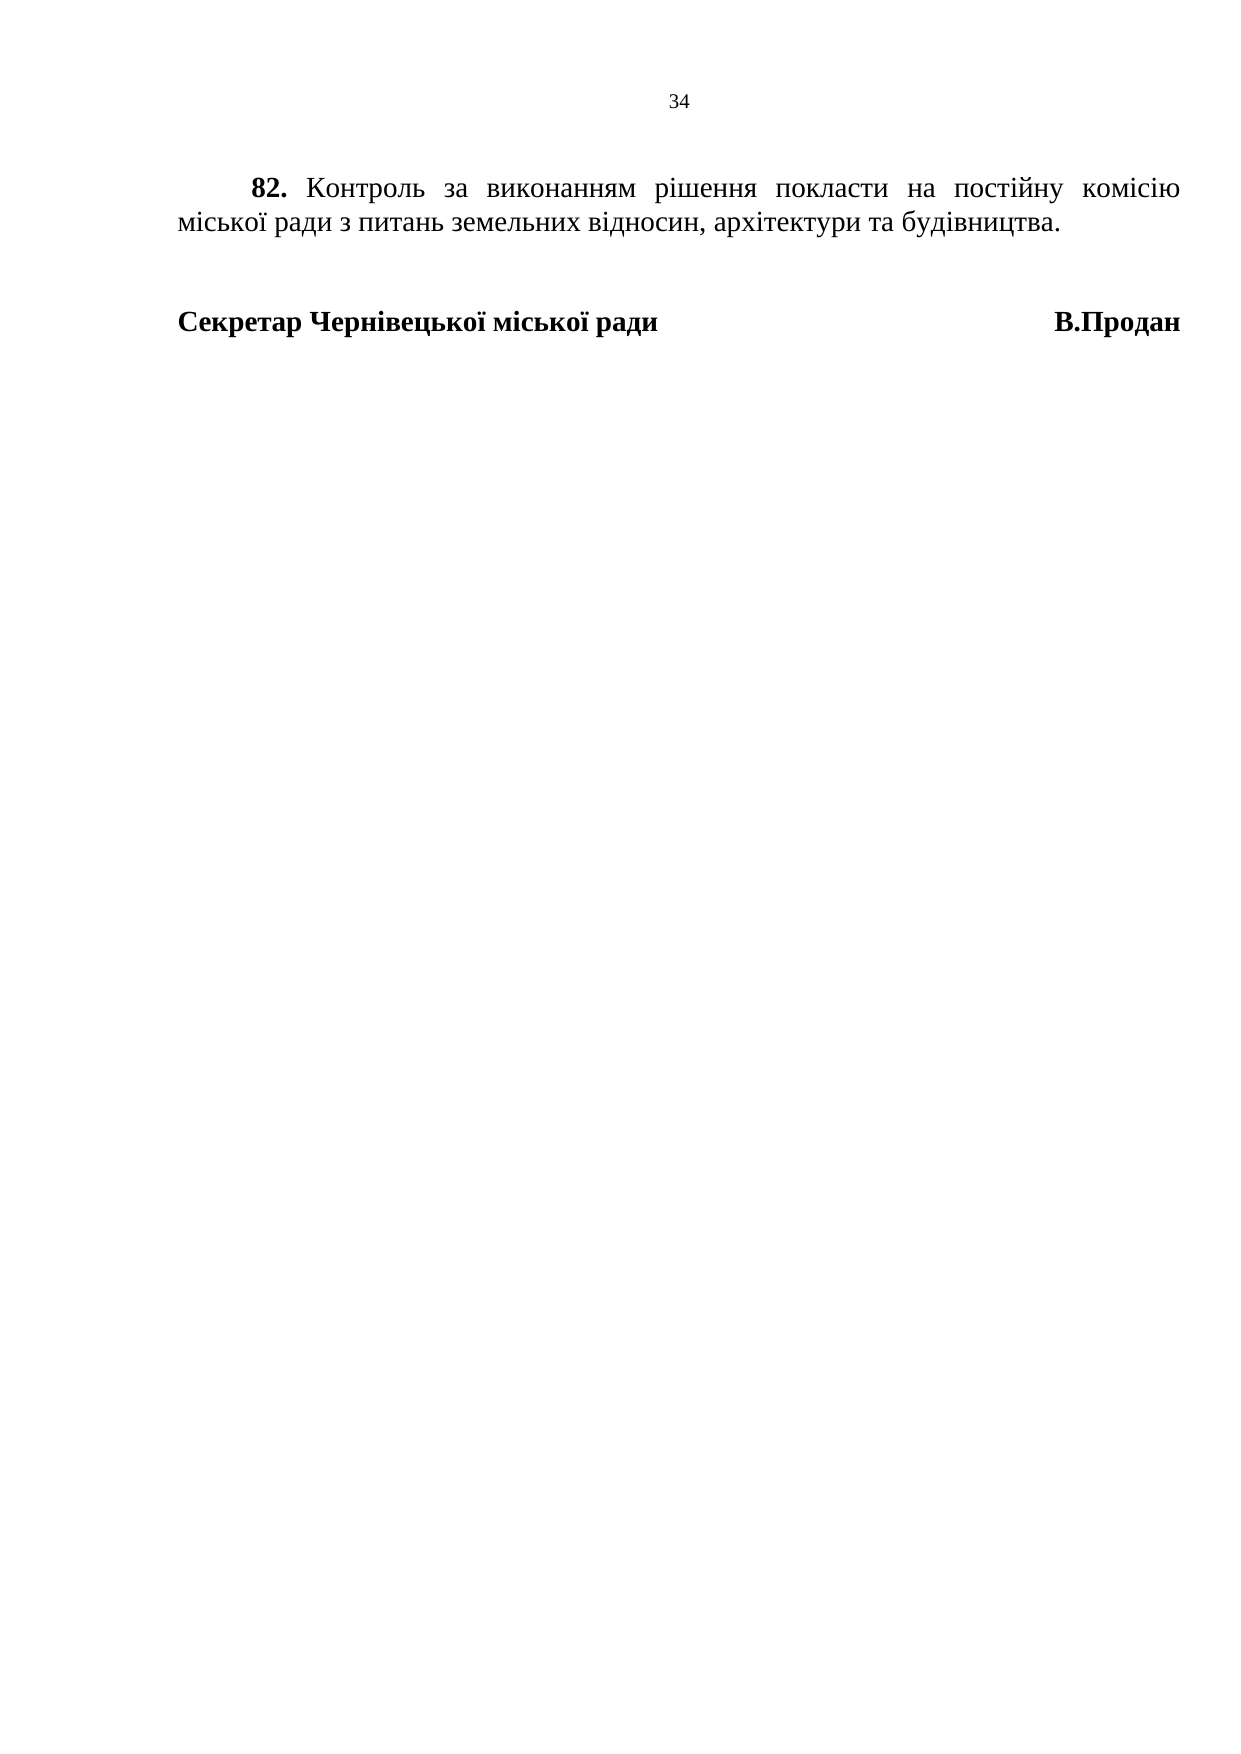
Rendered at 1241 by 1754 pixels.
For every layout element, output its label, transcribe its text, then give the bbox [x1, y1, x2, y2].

text Секретар Чернівецької міської ради В.Продан [177, 304, 1181, 338]
text 82. Контроль за виконанням рішення покласти на постійну комісію міської ради з питань земельних відносин, архітектури та будівництва. [177, 170, 1181, 237]
